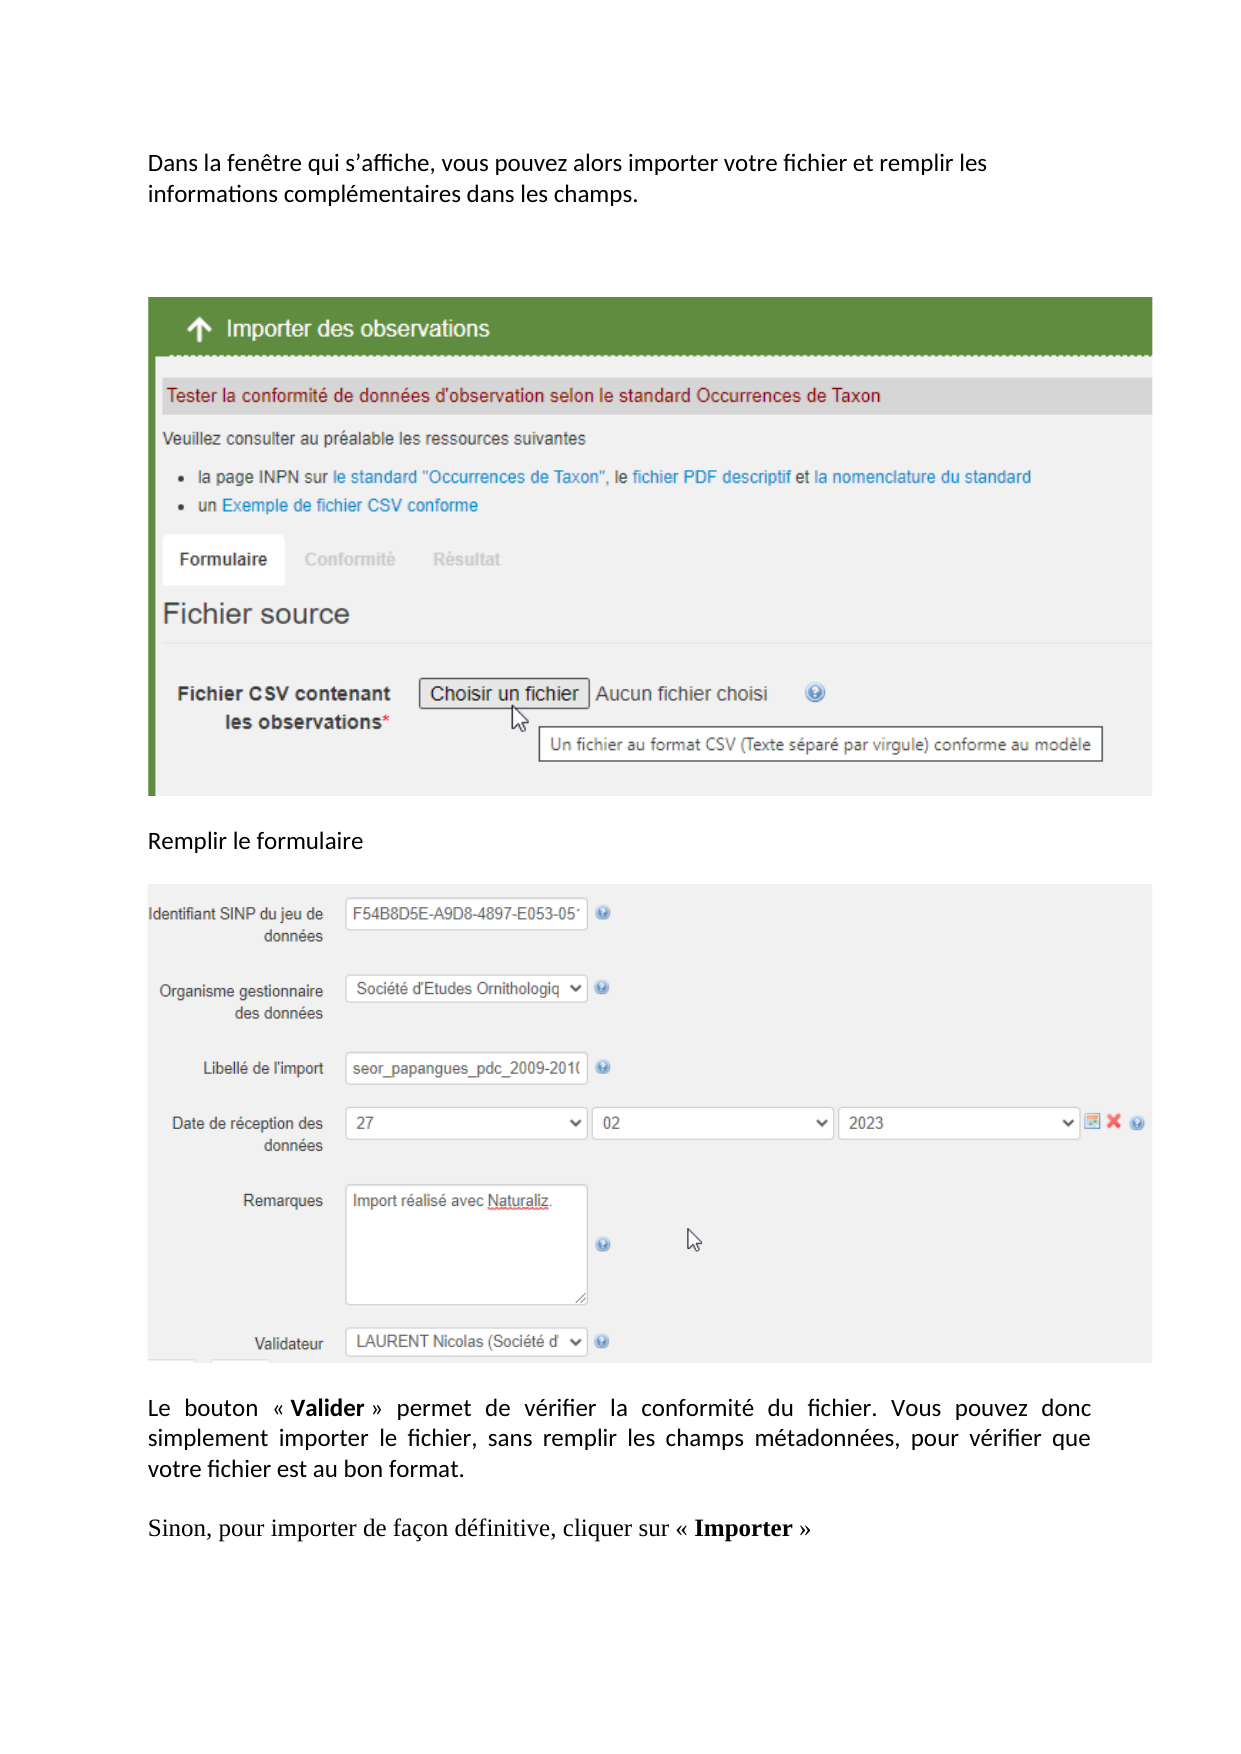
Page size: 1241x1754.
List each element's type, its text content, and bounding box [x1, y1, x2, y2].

text Remplir le formulaire [148, 796, 1093, 856]
text Sinon, pour importer de façon définitive, cliquer sur « Importer » [148, 1513, 1093, 1542]
picture [147, 884, 1153, 1363]
text Dans la fenêtre qui s’affiche, vous pouvez alors importer votre fichier et remplir les informations complémentaires dans les champs. [148, 148, 1093, 209]
picture [147, 297, 1153, 796]
text Le bouton « Valider » permet de vérifier la conformité du fichier. Vous pouvez donc simplement importer le fichier, sans remplir les champs métadonnées, pour vérifier que votre fichier est au bon format. [148, 1363, 1093, 1484]
